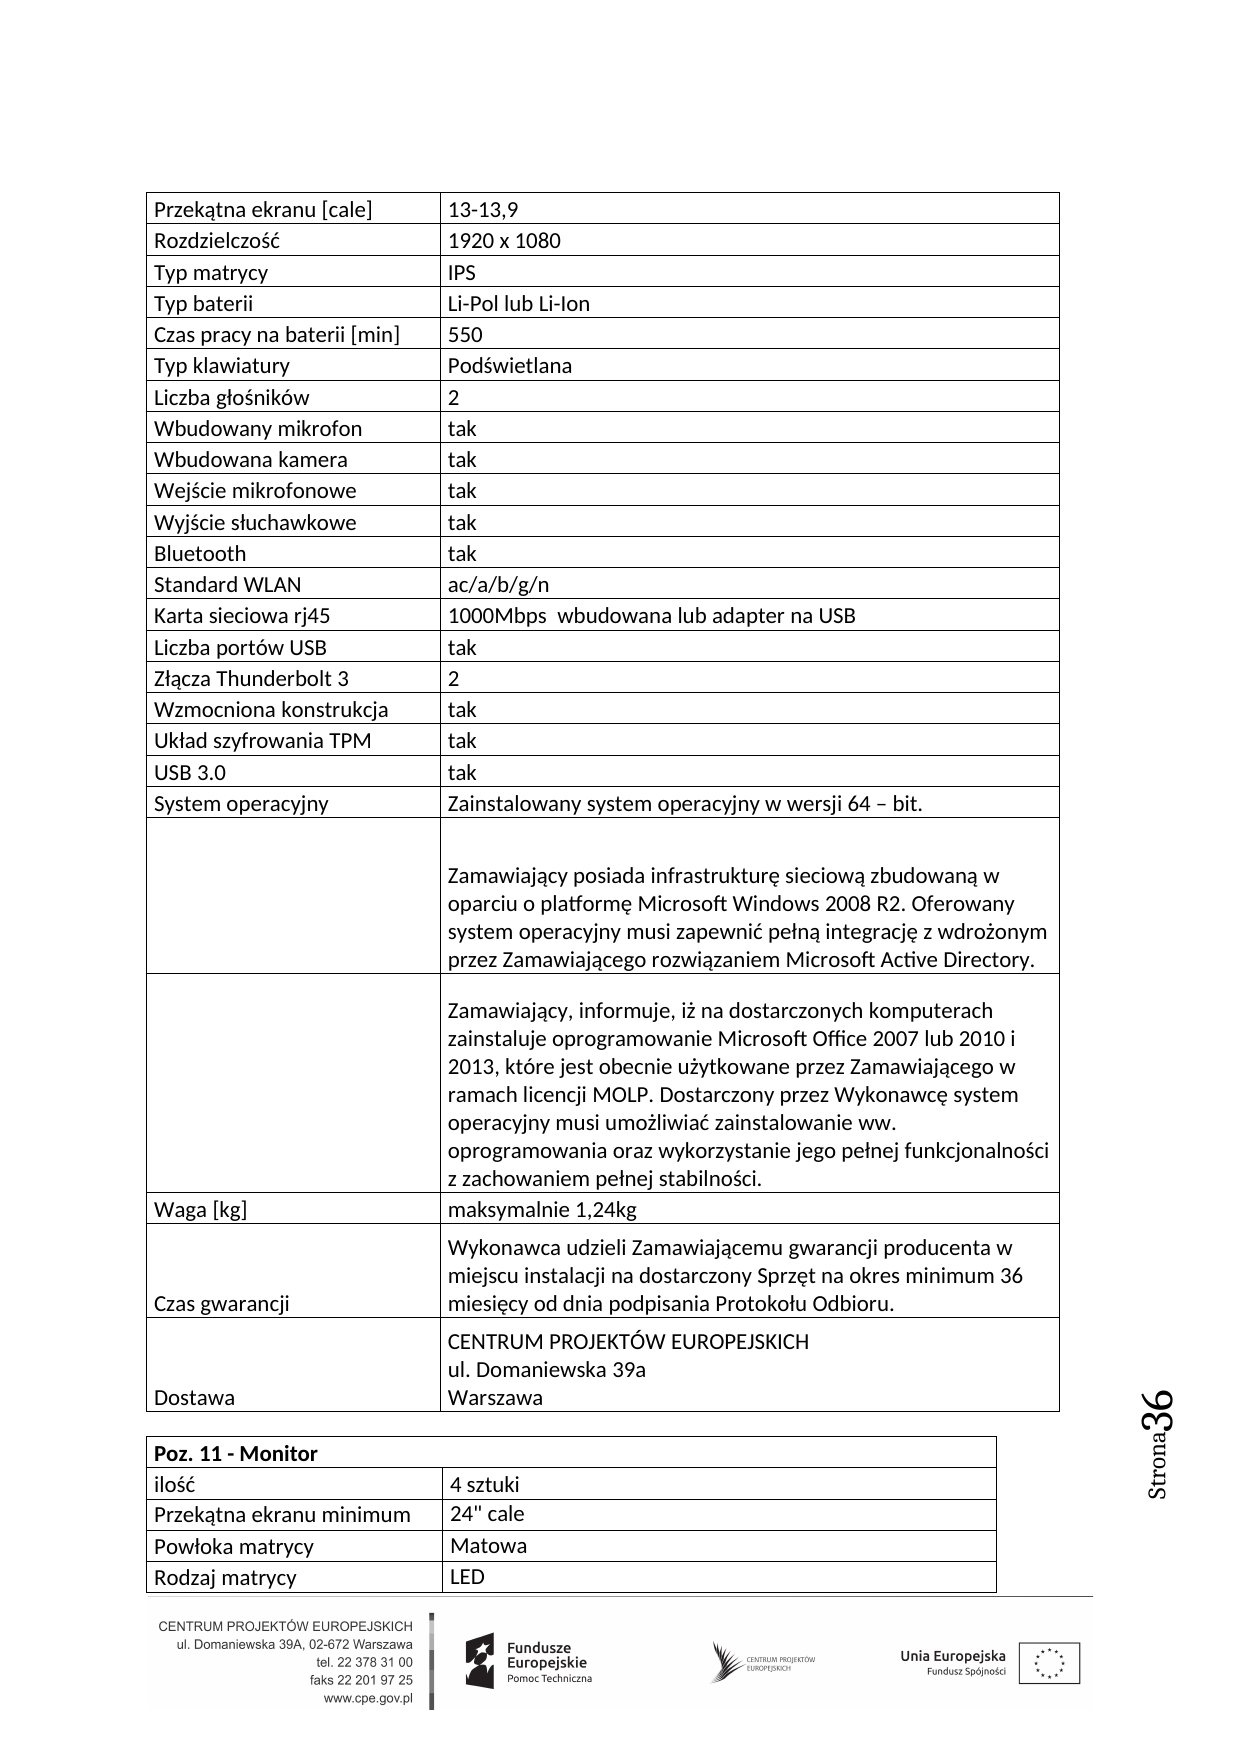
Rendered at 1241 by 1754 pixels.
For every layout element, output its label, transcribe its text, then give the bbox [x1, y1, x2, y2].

table_cell tak [441, 756, 1059, 786]
table_cell 1920 x 1080 [441, 224, 1059, 254]
table_cell Matowa [443, 1531, 996, 1561]
table_cell Czas pracy na baterii [min] [147, 318, 440, 348]
table_cell Rozdzielczość [147, 224, 440, 254]
table_cell ilość [147, 1468, 442, 1498]
table_cell tak [441, 506, 1059, 536]
table_cell System operacyjny [147, 787, 440, 817]
table_cell 4 sztuki [443, 1468, 996, 1498]
table_cell Waga [kg] [147, 1193, 440, 1223]
table_cell maksymalnie 1,24kg [441, 1193, 1059, 1223]
table_cell Podświetlana [441, 349, 1059, 379]
table_cell Przekątna ekranu minimum [147, 1500, 442, 1530]
table_cell 13-13,9 [441, 193, 1059, 223]
table_cell Zamawiający posiada infrastrukturę sieciową zbudowaną w oparciu o platformę Microsoft Windows 2008 R2. Oferowany system operacyjny musi zapewnić pełną integrację z wdrożonym przez Zamawiającego rozwiązaniem Microsoft Active Directory. [441, 818, 1059, 973]
table_cell tak [441, 631, 1059, 661]
table_cell Liczba portów USB [147, 631, 440, 661]
table_cell tak [441, 443, 1059, 473]
table_cell LED [443, 1562, 996, 1592]
table_cell 24" cale [443, 1500, 996, 1530]
table_cell Czas gwarancji [147, 1224, 440, 1317]
table_cell 1000Mbps wbudowana lub adapter na USB [441, 599, 1059, 629]
table_cell Wbudowana kamera [147, 443, 440, 473]
table_cell tak [441, 724, 1059, 754]
picture [147, 1596, 1094, 1710]
table_cell Typ matrycy [147, 256, 440, 286]
table_cell Wejście mikrofonowe [147, 474, 440, 504]
table_cell tak [441, 537, 1059, 567]
table_cell 2 [441, 381, 1059, 411]
table_cell tak [441, 412, 1059, 442]
table_header Poz. 11 - Monitor [147, 1437, 996, 1467]
table_cell Wbudowany mikrofon [147, 412, 440, 442]
table_cell 2 [441, 662, 1059, 692]
table_cell [147, 818, 440, 973]
table_cell USB 3.0 [147, 756, 440, 786]
table_cell Zainstalowany system operacyjny w wersji 64 – bit. [441, 787, 1059, 817]
table_cell tak [441, 693, 1059, 723]
table_cell [147, 974, 440, 1192]
table_cell Typ klawiatury [147, 349, 440, 379]
table_cell Wyjście słuchawkowe [147, 506, 440, 536]
table_cell IPS [441, 256, 1059, 286]
table_cell Przekątna ekranu [cale] [147, 193, 440, 223]
table_cell Karta sieciowa rj45 [147, 599, 440, 629]
table_cell Złącza Thunderbolt 3 [147, 662, 440, 692]
table_cell Typ baterii [147, 287, 440, 317]
table_cell Powłoka matrycy [147, 1531, 442, 1561]
table_cell Bluetooth [147, 537, 440, 567]
table_cell Li-Pol lub Li-Ion [441, 287, 1059, 317]
table_cell Standard WLAN [147, 568, 440, 598]
table_cell Zamawiający, informuje, iż na dostarczonych komputerach zainstaluje oprogramowanie Microsoft Office 2007 lub 2010 i 2013, które jest obecnie użytkowane przez Zamawiającego w ramach licencji MOLP. Dostarczony przez Wykonawcę system operacyjny musi umożliwiać zainstalowanie ww. oprogramowania oraz wykorzystanie jego pełnej funkcjonalności z zachowaniem pełnej stabilności. [441, 974, 1059, 1192]
table_cell Dostawa [147, 1318, 440, 1411]
table_cell Liczba głośników [147, 381, 440, 411]
table_cell Rodzaj matrycy [147, 1562, 442, 1592]
table_cell Wykonawca udzieli Zamawiającemu gwarancji producenta w miejscu instalacji na dostarczony Sprzęt na okres minimum 36 miesięcy od dnia podpisania Protokołu Odbioru. [441, 1224, 1059, 1317]
table_cell tak [441, 474, 1059, 504]
table_cell Wzmocniona konstrukcja [147, 693, 440, 723]
table_cell CENTRUM PROJEKTÓW EUROPEJSKICH ul. Domaniewska 39a Warszawa [441, 1318, 1059, 1411]
table_cell 550 [441, 318, 1059, 348]
table_cell ac/a/b/g/n [441, 568, 1059, 598]
table_cell Układ szyfrowania TPM [147, 724, 440, 754]
